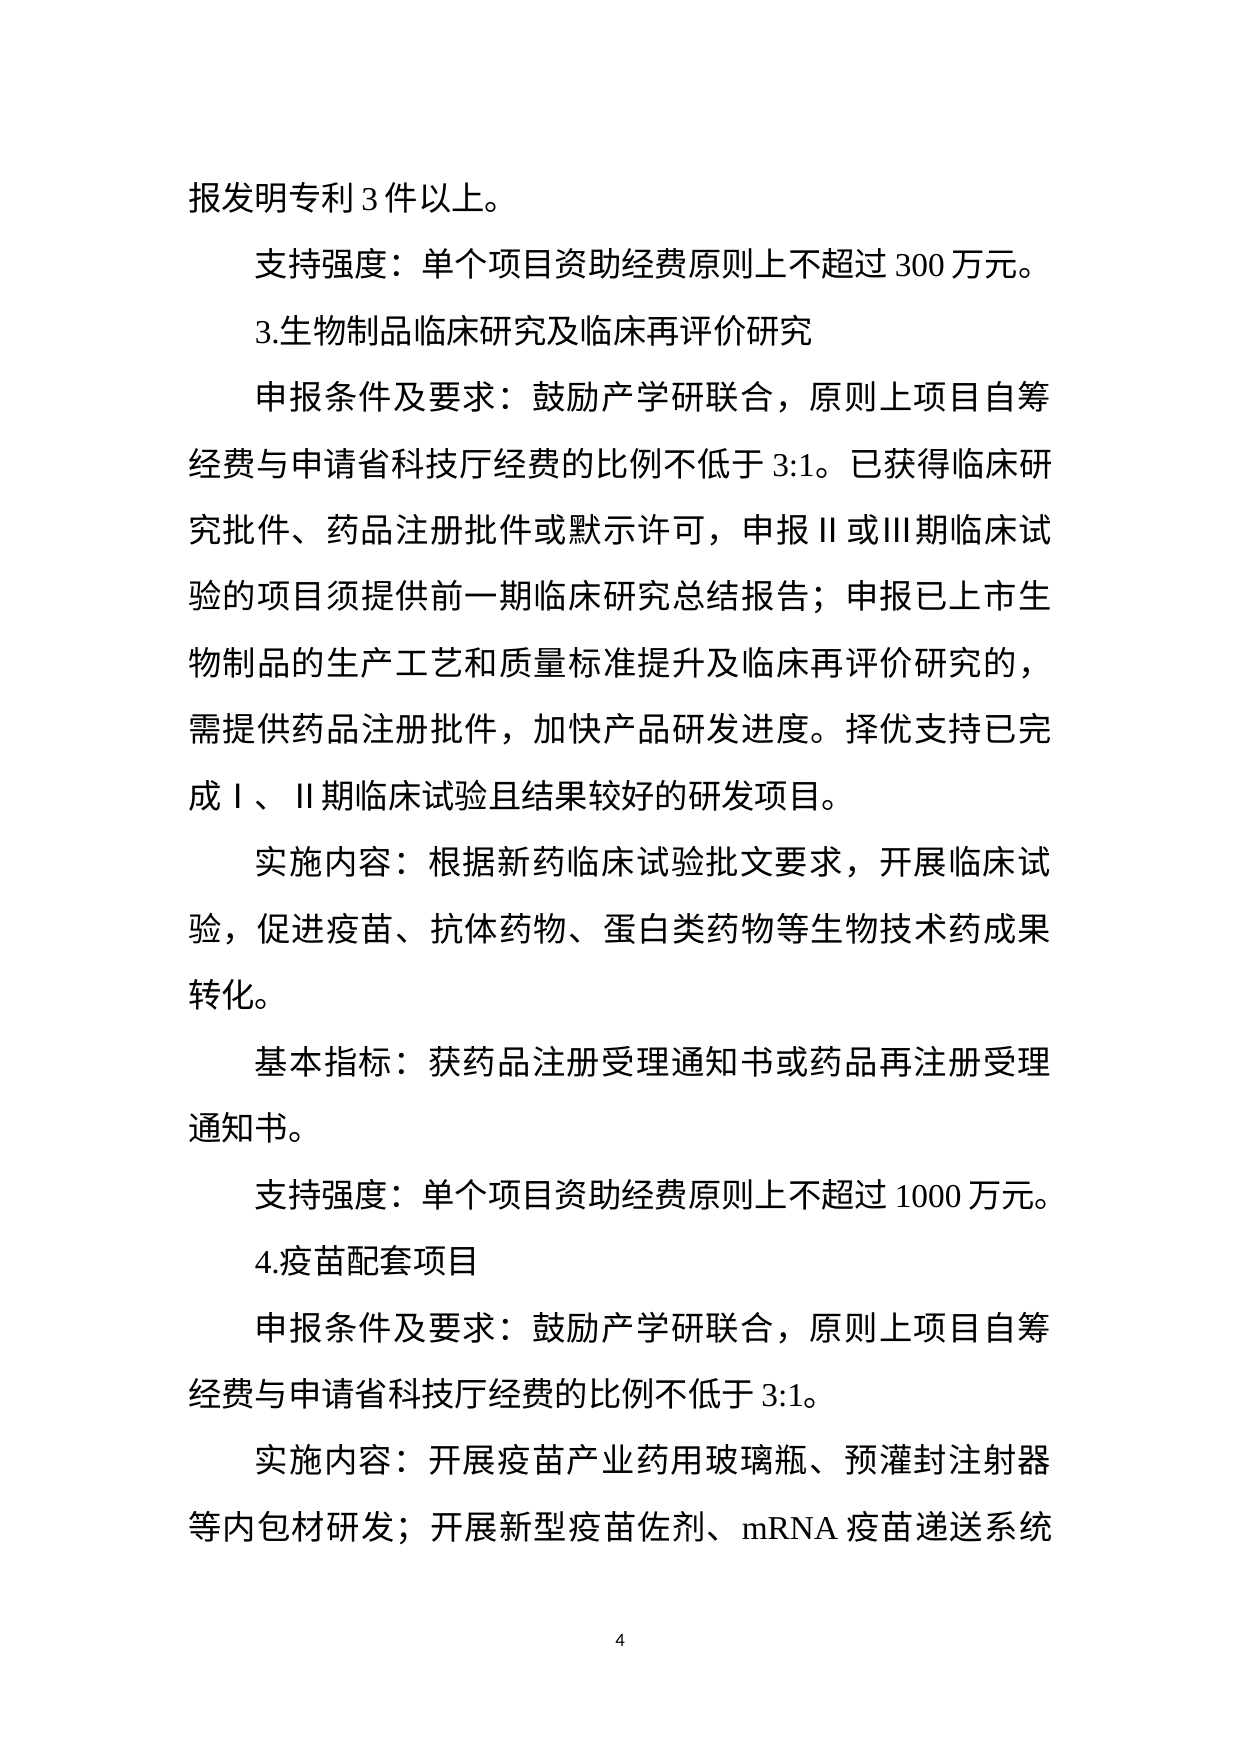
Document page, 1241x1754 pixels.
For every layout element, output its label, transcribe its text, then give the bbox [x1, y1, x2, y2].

text 申报条件及要求：鼓励产学研联合，原则上项目自筹经费与申请省科技厅经费的比例不低于3:1。已获得临床研究批件、药品注册批件或默示许可，申报Ⅱ或Ⅲ期临床试验的项目须提供前一期临床研究总结报告；申报已上市生物制品的生产工艺和质量标准提升及临床再评价研究的，需提供药品注册批件，加快产品研发进度。择优支持已完成Ⅰ、Ⅱ期临床试验且结果较好的研发项目。 [188, 362, 1052, 827]
text 申报条件及要求：鼓励产学研联合，原则上项目自筹经费与申请省科技厅经费的比例不低于3:1。 [188, 1292, 1052, 1425]
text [188, 1425, 1052, 1558]
text 支持强度：单个项目资助经费原则上不超过300万元。 [188, 229, 1052, 295]
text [188, 162, 1052, 229]
text 基本指标：获药品注册受理通知书或药品再注册受理通知书。 [188, 1026, 1052, 1159]
text 支持强度：单个项目资助经费原则上不超过1000万元。 [188, 1159, 1052, 1226]
text 4.疫苗配套项目 [188, 1226, 1052, 1292]
text 实施内容：根据新药临床试验批文要求，开展临床试验，促进疫苗、抗体药物、蛋白类药物等生物技术药成果转化。 [188, 827, 1052, 1026]
text 3.生物制品临床研究及临床再评价研究 [188, 295, 1052, 362]
